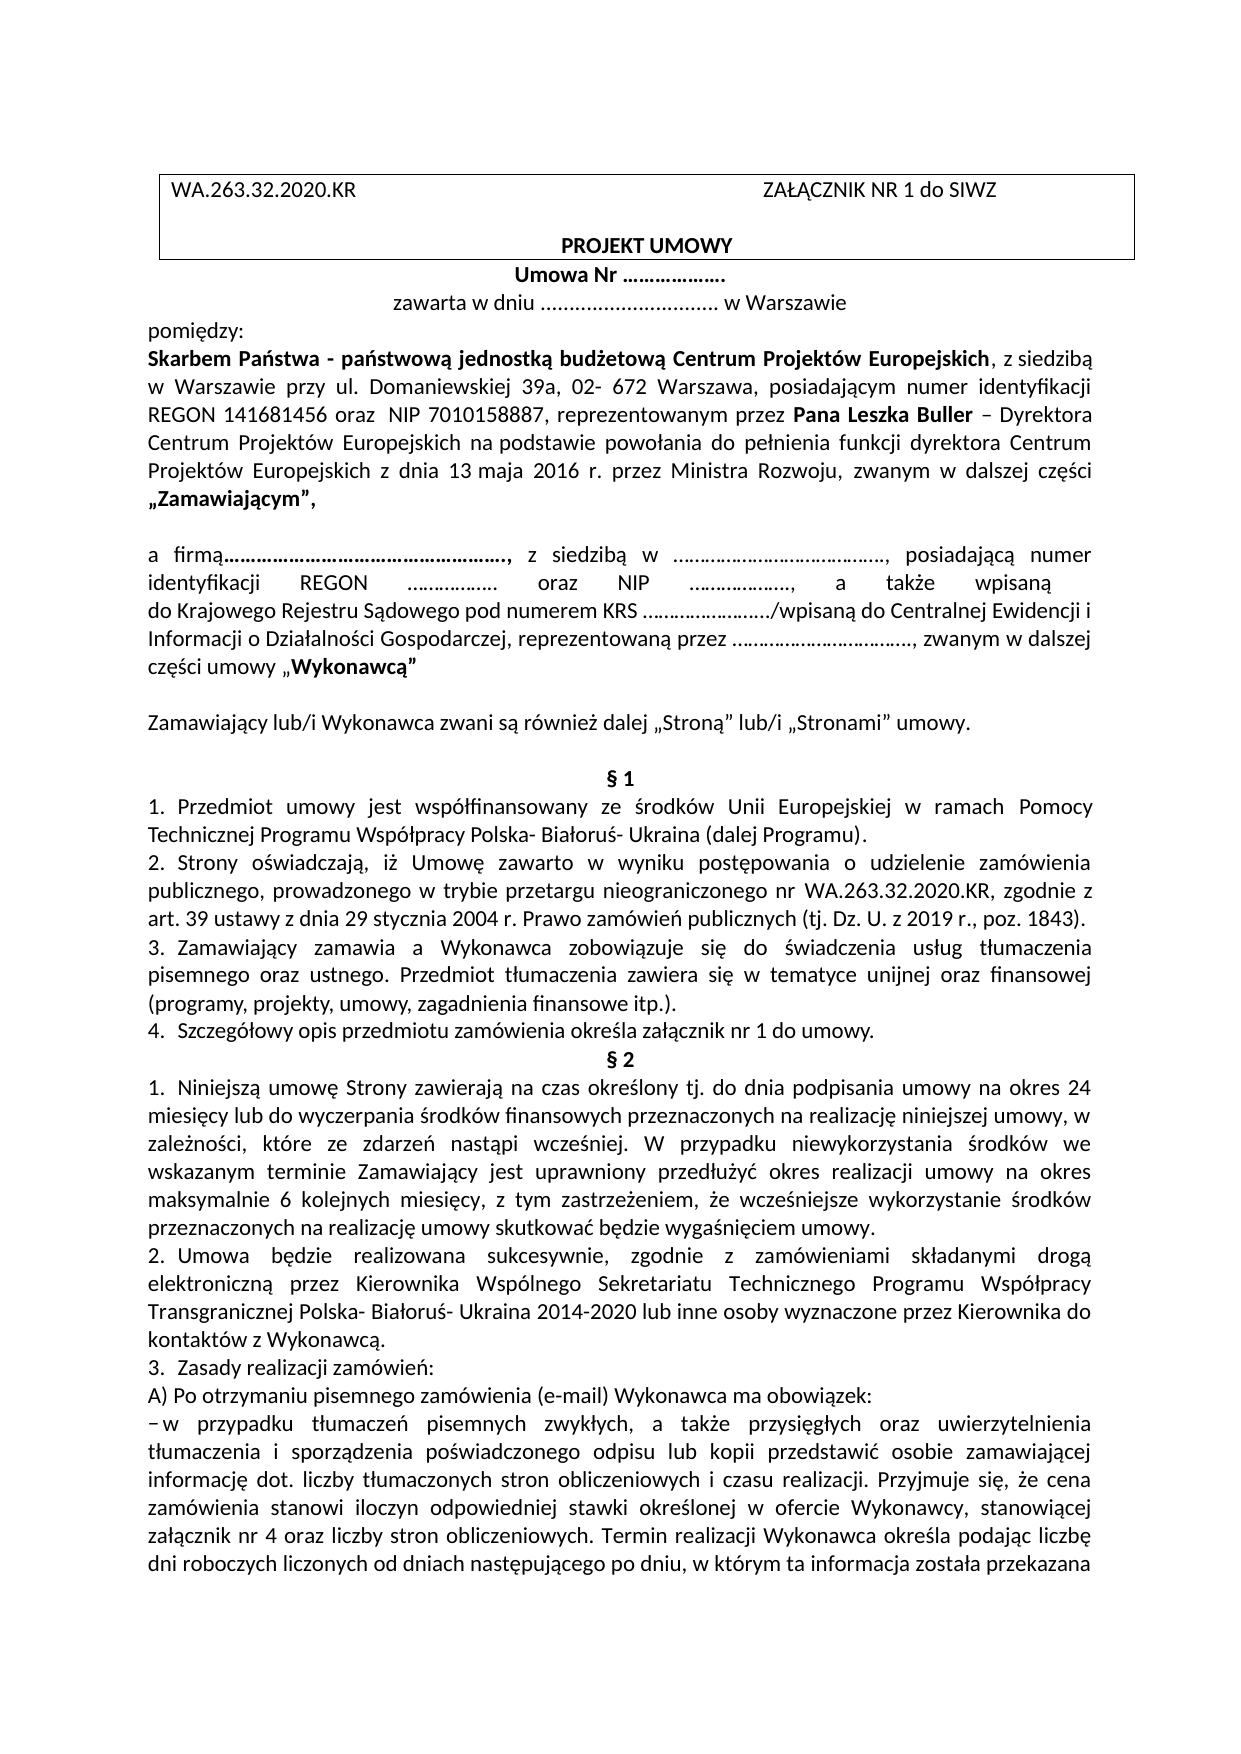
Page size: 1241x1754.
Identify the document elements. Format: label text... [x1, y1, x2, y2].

text pomiędzy: [148, 316, 1093, 344]
list Szczegółowy opis przedmiotu zamówienia określa załącznik nr 1 do umowy. [148, 1017, 1093, 1045]
table_header WA.263.32.2020.KR ZAŁĄCZNIK NR 1 do SIWZ PROJEKT UMOWY [160, 175, 1134, 259]
text Zamawiający lub/i Wykonawca zwani są również dalej „Stroną” lub/i „Stronami” umowy. [148, 708, 1093, 736]
list Strony oświadczają, iż Umowę zawarto w wyniku postępowania o udzielenie zamówienia publicznego, prowadzonego w trybie przetargu nieograniczonego nr WA.263.32.2020.KR, zgodnie z art. 39 ustawy z dnia 29 stycznia 2004 r. Prawo zamówień publicznych (tj. Dz. U. z 2019 r., poz. 1843). [148, 848, 1093, 933]
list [148, 1409, 1093, 1577]
list Niniejszą umowę Strony zawierają na czas określony tj. do dnia podpisania umowy na okres 24 miesięcy lub do wyczerpania środków finansowych przeznaczonych na realizację niniejszej umowy, w zależności, które ze zdarzeń nastąpi wcześniej. W przypadku niewykorzystania środków we wskazanym terminie Zamawiający jest uprawniony przedłużyć okres realizacji umowy na okres maksymalnie 6 kolejnych miesięcy, z tym zastrzeżeniem, że wcześniejsze wykorzystanie środków przeznaczonych na realizację umowy skutkować będzie wygaśnięciem umowy. [148, 1073, 1093, 1241]
text A) Po otrzymaniu pisemnego zamówienia (e-mail) Wykonawca ma obowiązek: [148, 1381, 1093, 1409]
list Zamawiający zamawia a Wykonawca zobowiązuje się do świadczenia usług tłumaczenia pisemnego oraz ustnego. Przedmiot tłumaczenia zawiera się w tematyce unijnej oraz finansowej (programy, projekty, umowy, zagadnienia finansowe itp.). [148, 933, 1093, 1017]
text Umowa Nr ………………. [148, 260, 1093, 288]
text § 1 [148, 764, 1093, 792]
list Zasady realizacji zamówień: [148, 1353, 1093, 1381]
list Przedmiot umowy jest współfinansowany ze środków Unii Europejskiej w ramach Pomocy Technicznej Programu Współpracy Polska- Białoruś- Ukraina (dalej Programu). [148, 792, 1093, 848]
text zawarta w dniu ............................... w Warszawie [148, 288, 1093, 316]
text § 2 [148, 1045, 1093, 1073]
list Umowa będzie realizowana sukcesywnie, zgodnie z zamówieniami składanymi drogą elektroniczną przez Kierownika Wspólnego Sekretariatu Technicznego Programu Współpracy Transgranicznej Polska- Białoruś- Ukraina 2014-2020 lub inne osoby wyznaczone przez Kierownika do kontaktów z Wykonawcą. [148, 1241, 1093, 1353]
text Skarbem Państwa - państwową jednostką budżetową Centrum Projektów Europejskich, z siedzibą w Warszawie przy ul. Domaniewskiej 39a, 02- 672 Warszawa, posiadającym numer identyfikacji REGON 141681456 oraz NIP 7010158887, reprezentowanym przez Pana Leszka Buller – Dyrektora Centrum Projektów Europejskich na podstawie powołania do pełnienia funkcji dyrektora Centrum Projektów Europejskich z dnia 13 maja 2016 r. przez Ministra Rozwoju, zwanym w dalszej części „Zamawiającym”, [148, 344, 1093, 512]
text a firmą……………………………………………., z siedzibą w …………………………………., posiadającą numer identyfikacji REGON …………….. oraz NIP ………………., a także wpisaną do Krajowego Rejestru Sądowego pod numerem KRS ………………….../wpisaną do Centralnej Ewidencji i Informacji o Działalności Gospodarczej, reprezentowaną przez ……………………………., zwanym w dalszej części umowy „Wykonawcą” [148, 540, 1093, 680]
